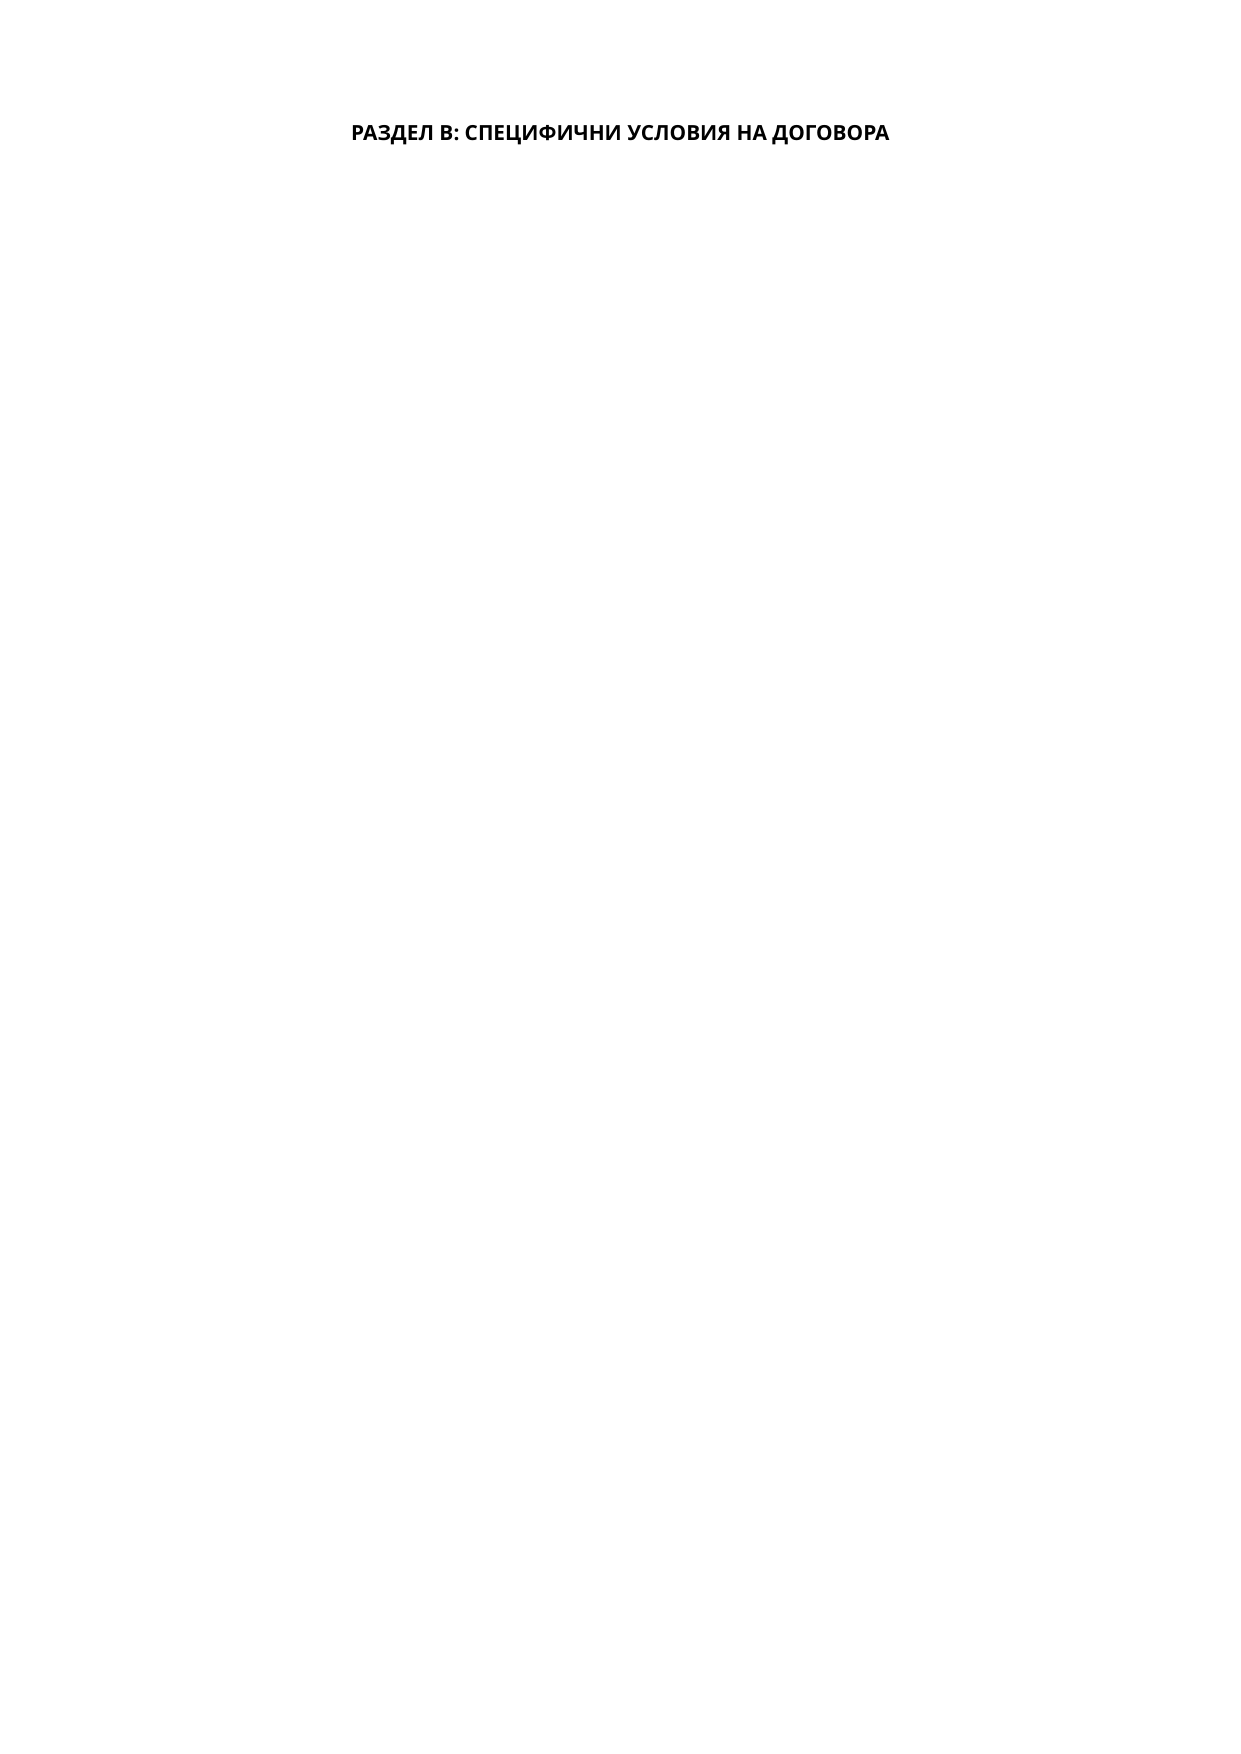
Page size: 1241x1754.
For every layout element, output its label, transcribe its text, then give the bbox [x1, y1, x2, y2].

text РАЗДЕЛ В: СПЕЦИФИЧНИ УСЛОВИЯ НА ДОГОВОРА [150, 118, 1090, 147]
